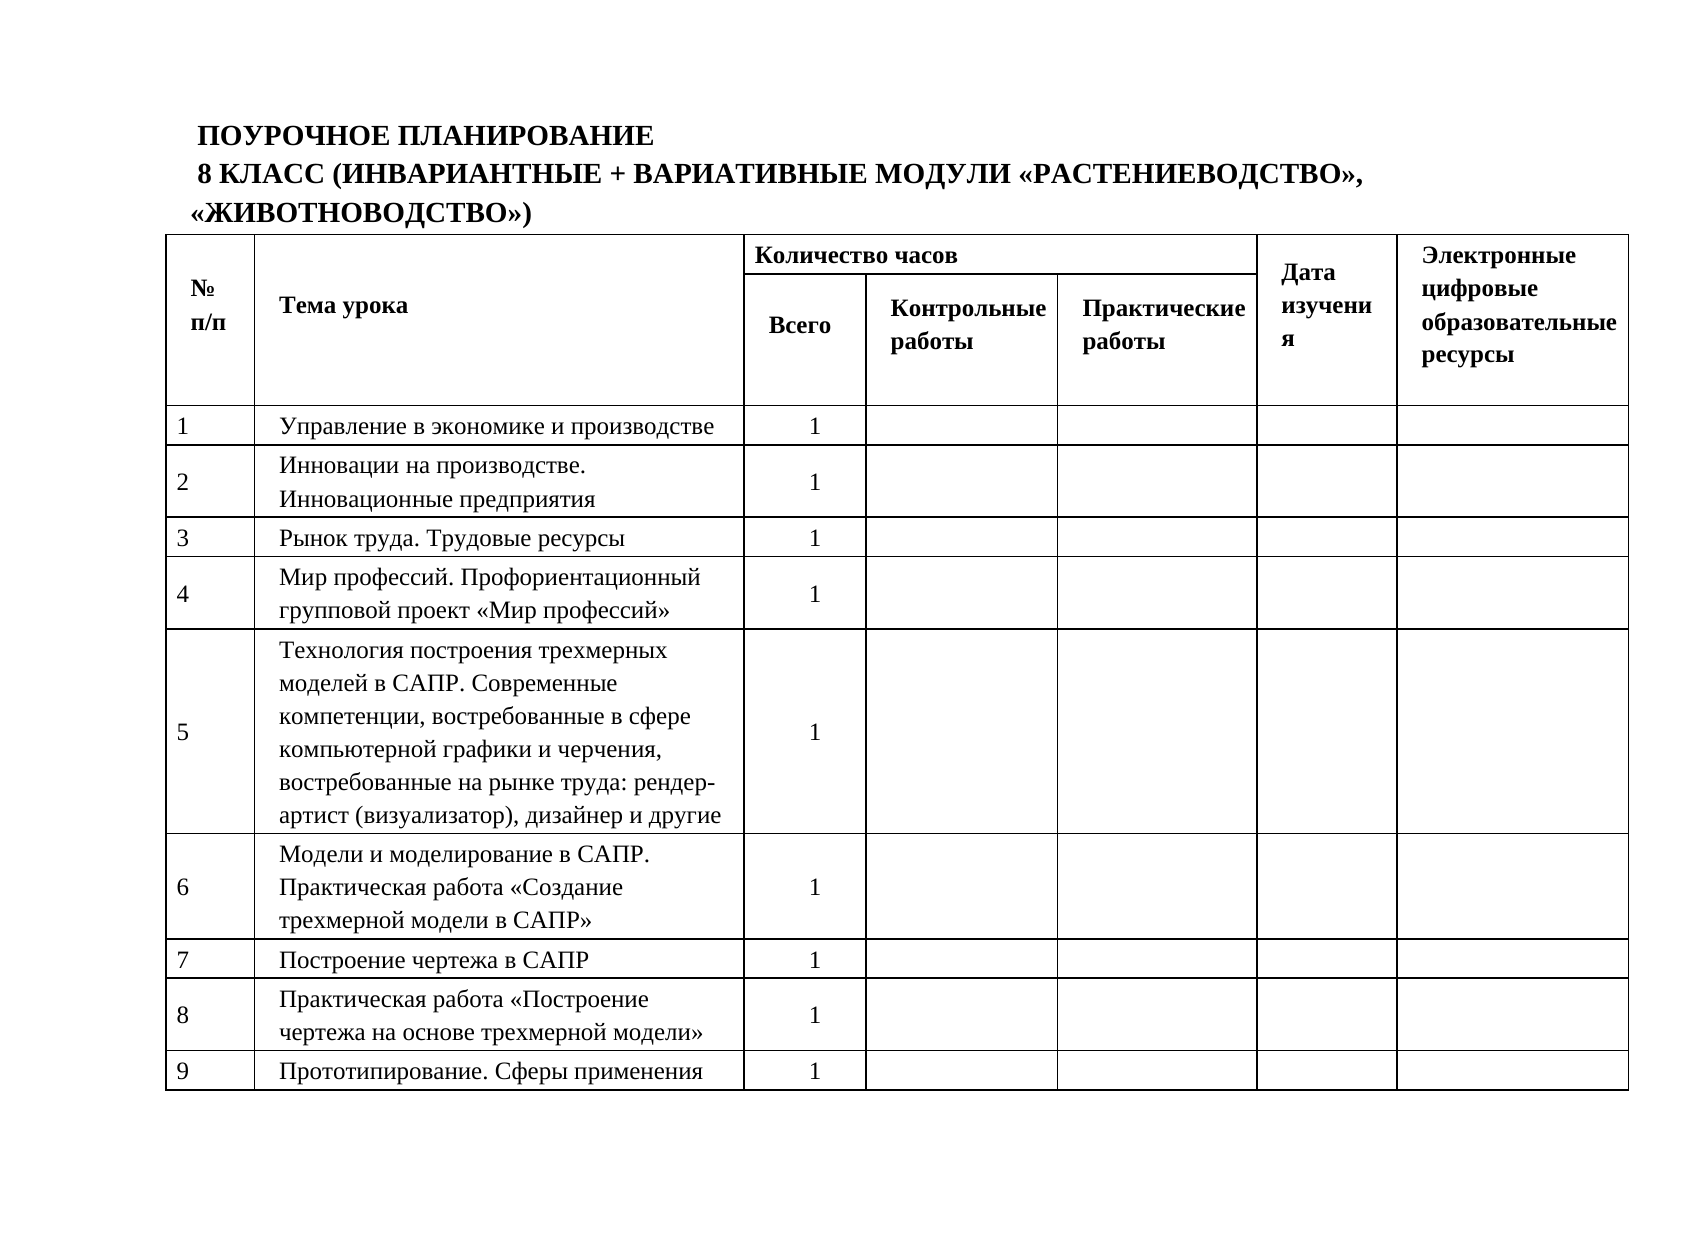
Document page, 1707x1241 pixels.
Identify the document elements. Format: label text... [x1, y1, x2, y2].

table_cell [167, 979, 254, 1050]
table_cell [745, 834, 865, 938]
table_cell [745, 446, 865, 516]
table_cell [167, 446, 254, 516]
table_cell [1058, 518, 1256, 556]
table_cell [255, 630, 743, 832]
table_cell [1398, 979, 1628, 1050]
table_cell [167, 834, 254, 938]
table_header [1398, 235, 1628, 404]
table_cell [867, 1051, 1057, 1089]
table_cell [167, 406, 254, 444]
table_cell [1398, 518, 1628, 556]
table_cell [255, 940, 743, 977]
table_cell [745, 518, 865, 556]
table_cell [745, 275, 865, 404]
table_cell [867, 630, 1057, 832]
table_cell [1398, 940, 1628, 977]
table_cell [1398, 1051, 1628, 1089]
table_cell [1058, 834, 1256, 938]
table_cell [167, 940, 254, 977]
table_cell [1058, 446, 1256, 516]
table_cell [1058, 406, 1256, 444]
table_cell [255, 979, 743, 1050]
text 8 КЛАСС (ИНВАРИАНТНЫЕ + ВАРИАТИВНЫЕ МОДУЛИ «РАСТЕНИЕВОДСТВО», «ЖИВОТНОВОДСТВО») [190, 157, 1618, 229]
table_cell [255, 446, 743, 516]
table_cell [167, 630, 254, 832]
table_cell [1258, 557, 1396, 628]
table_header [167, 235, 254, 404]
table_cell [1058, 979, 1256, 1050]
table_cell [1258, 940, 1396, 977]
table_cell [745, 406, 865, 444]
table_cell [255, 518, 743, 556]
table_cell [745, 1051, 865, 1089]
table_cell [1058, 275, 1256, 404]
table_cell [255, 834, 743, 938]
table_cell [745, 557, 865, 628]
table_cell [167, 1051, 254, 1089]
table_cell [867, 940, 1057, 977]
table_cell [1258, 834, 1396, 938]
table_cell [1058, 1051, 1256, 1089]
text ПОУРОЧНОЕ ПЛАНИРОВАНИЕ [190, 118, 1618, 152]
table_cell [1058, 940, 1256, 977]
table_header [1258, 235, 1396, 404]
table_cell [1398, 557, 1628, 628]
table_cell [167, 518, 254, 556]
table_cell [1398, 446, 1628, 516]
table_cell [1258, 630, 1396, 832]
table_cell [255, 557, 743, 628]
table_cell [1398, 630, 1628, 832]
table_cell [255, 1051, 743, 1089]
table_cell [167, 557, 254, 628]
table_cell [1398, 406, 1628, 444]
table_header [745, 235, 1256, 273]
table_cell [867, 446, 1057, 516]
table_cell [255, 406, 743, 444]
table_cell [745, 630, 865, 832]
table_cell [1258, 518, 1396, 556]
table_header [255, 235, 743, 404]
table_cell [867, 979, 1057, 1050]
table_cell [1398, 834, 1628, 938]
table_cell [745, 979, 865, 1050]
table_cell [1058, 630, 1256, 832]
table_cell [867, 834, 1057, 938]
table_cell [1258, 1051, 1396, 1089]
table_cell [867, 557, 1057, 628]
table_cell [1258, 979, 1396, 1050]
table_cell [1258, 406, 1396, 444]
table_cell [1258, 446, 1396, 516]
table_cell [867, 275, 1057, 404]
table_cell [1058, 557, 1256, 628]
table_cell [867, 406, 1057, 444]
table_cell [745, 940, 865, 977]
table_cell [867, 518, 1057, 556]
